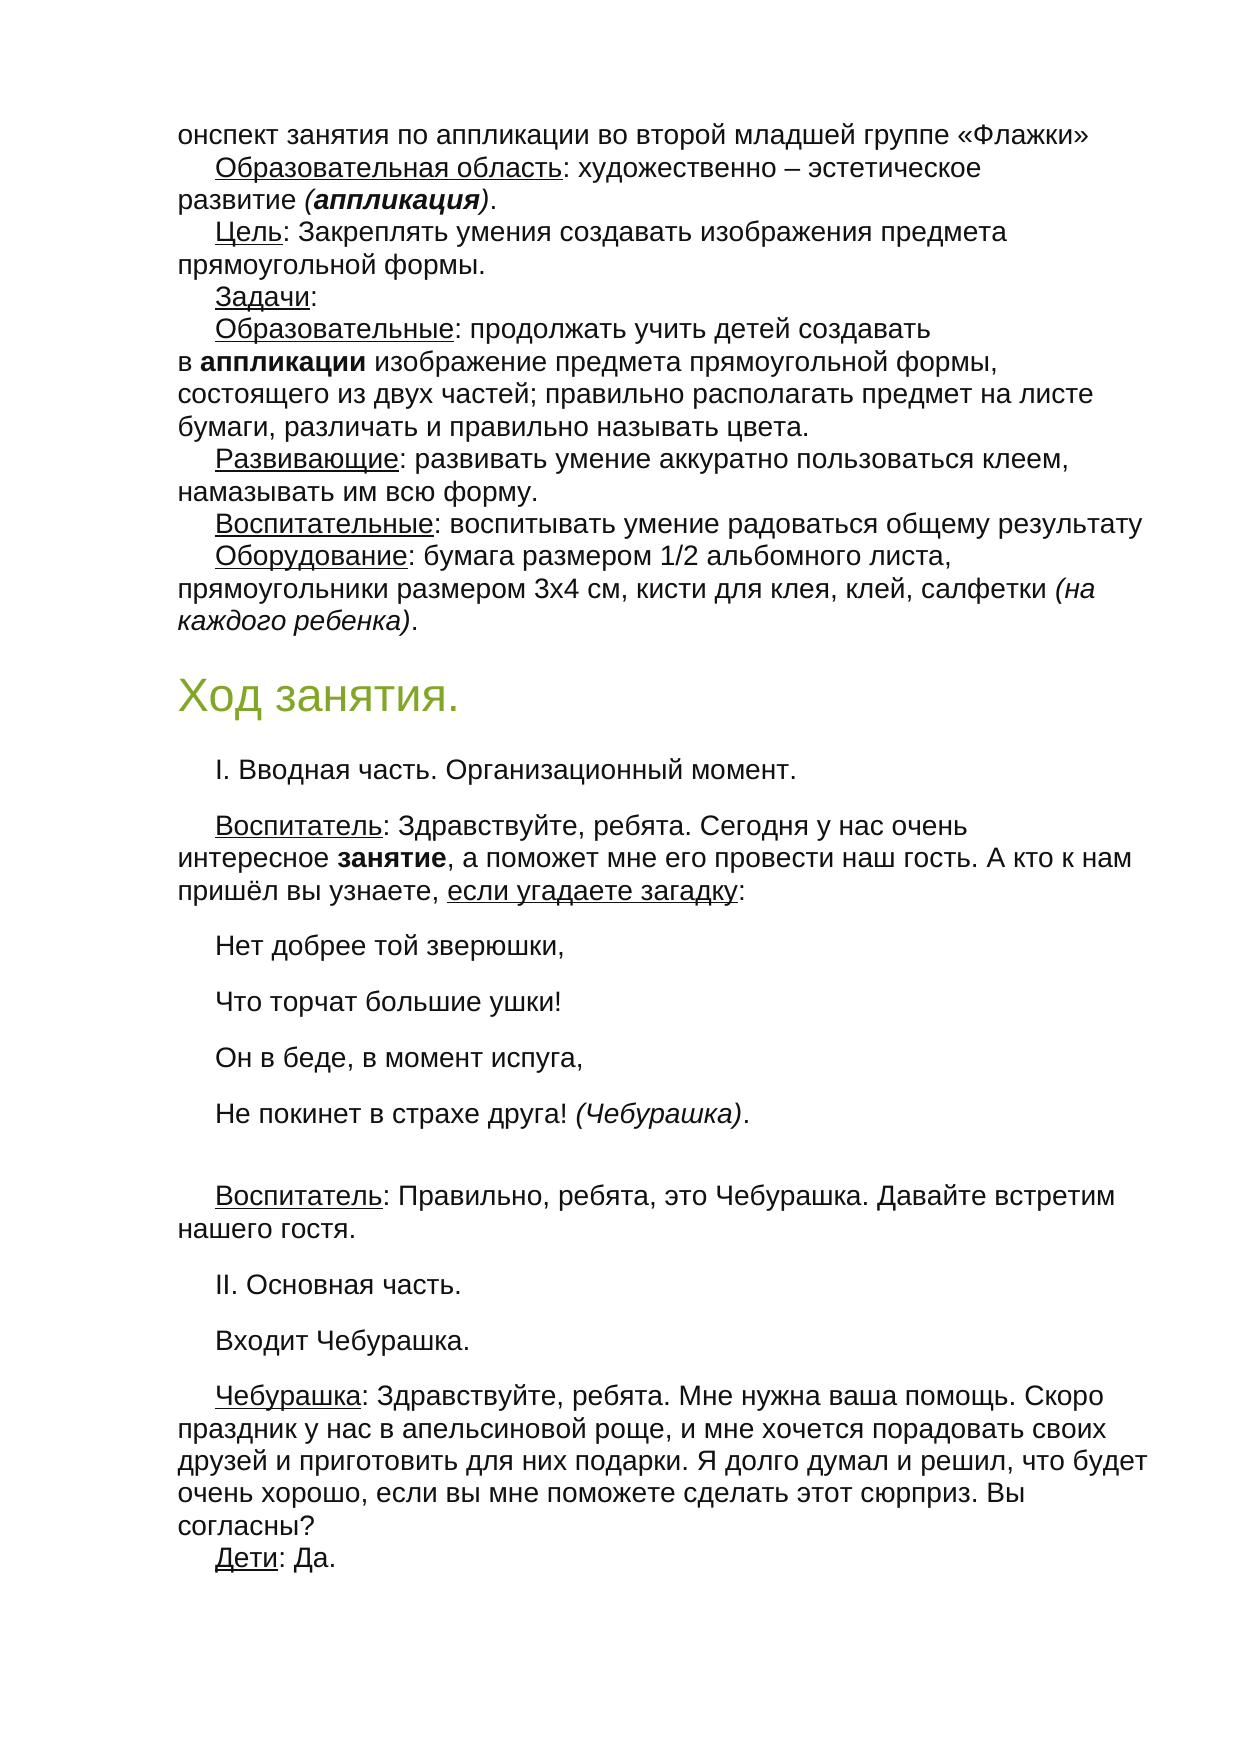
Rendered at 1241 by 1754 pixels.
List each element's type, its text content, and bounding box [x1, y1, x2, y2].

text Нет добрее той зверюшки, [177, 929, 1152, 962]
text Развивающие: развивать умение аккуратно пользоваться клеем, намазывать им всю форму. [177, 442, 1152, 507]
text Чебурашка: Здравствуйте, ребята. Мне нужна ваша помощь. Скоро праздник у нас в апельсиновой роще, и мне хочется порадовать своих друзей и приготовить для них подарки. Я долго думал и решил, что будет очень хорошо, если вы мне поможете сделать этот сюрприз. Вы согласны? [177, 1379, 1152, 1541]
text Воспитательные: воспитывать умение радоваться общему результату [177, 507, 1152, 539]
text Воспитатель: Правильно, ребята, это Чебурашка. Давайте встретим нашего гостя. [177, 1179, 1152, 1244]
text Он в беде, в момент испуга, [177, 1041, 1152, 1073]
text Образовательные: продолжать учить детей создавать в аппликации изображение предмета прямоугольной формы, состоящего из двух частей; правильно располагать предмет на листе бумаги, различать и правильно называть цвета. [177, 312, 1152, 442]
text I. Вводная часть. Организационный момент. [177, 753, 1152, 785]
text Задачи: [177, 280, 1152, 312]
text Входит Чебурашка. [177, 1323, 1152, 1356]
text Цель: Закреплять умения создавать изображения предмета прямоугольной формы. [177, 215, 1152, 280]
text II. Основная часть. [177, 1268, 1152, 1300]
text онспект занятия по аппликации во второй младшей группе «Флажки» [177, 118, 1152, 151]
text Дети: Да. [177, 1541, 1152, 1574]
text Оборудование: бумага размером 1/2 альбомного листа, прямоугольники размером 3x4 см, кисти для клея, клей, салфетки (на каждого ребенка). [177, 539, 1152, 636]
text Воспитатель: Здравствуйте, ребята. Сегодня у нас очень интересное занятие, а поможет мне его провести наш гость. А кто к нам пришёл вы узнаете, если угадаете загадку: [177, 809, 1152, 906]
text Не покинет в страхе друга! (Чебурашка). [177, 1097, 1152, 1129]
text Ход занятия. [177, 668, 1152, 722]
text Образовательная область: художественно – эстетическое развитие (аппликация). [177, 151, 1152, 215]
text Что торчат большие ушки! [177, 985, 1152, 1018]
